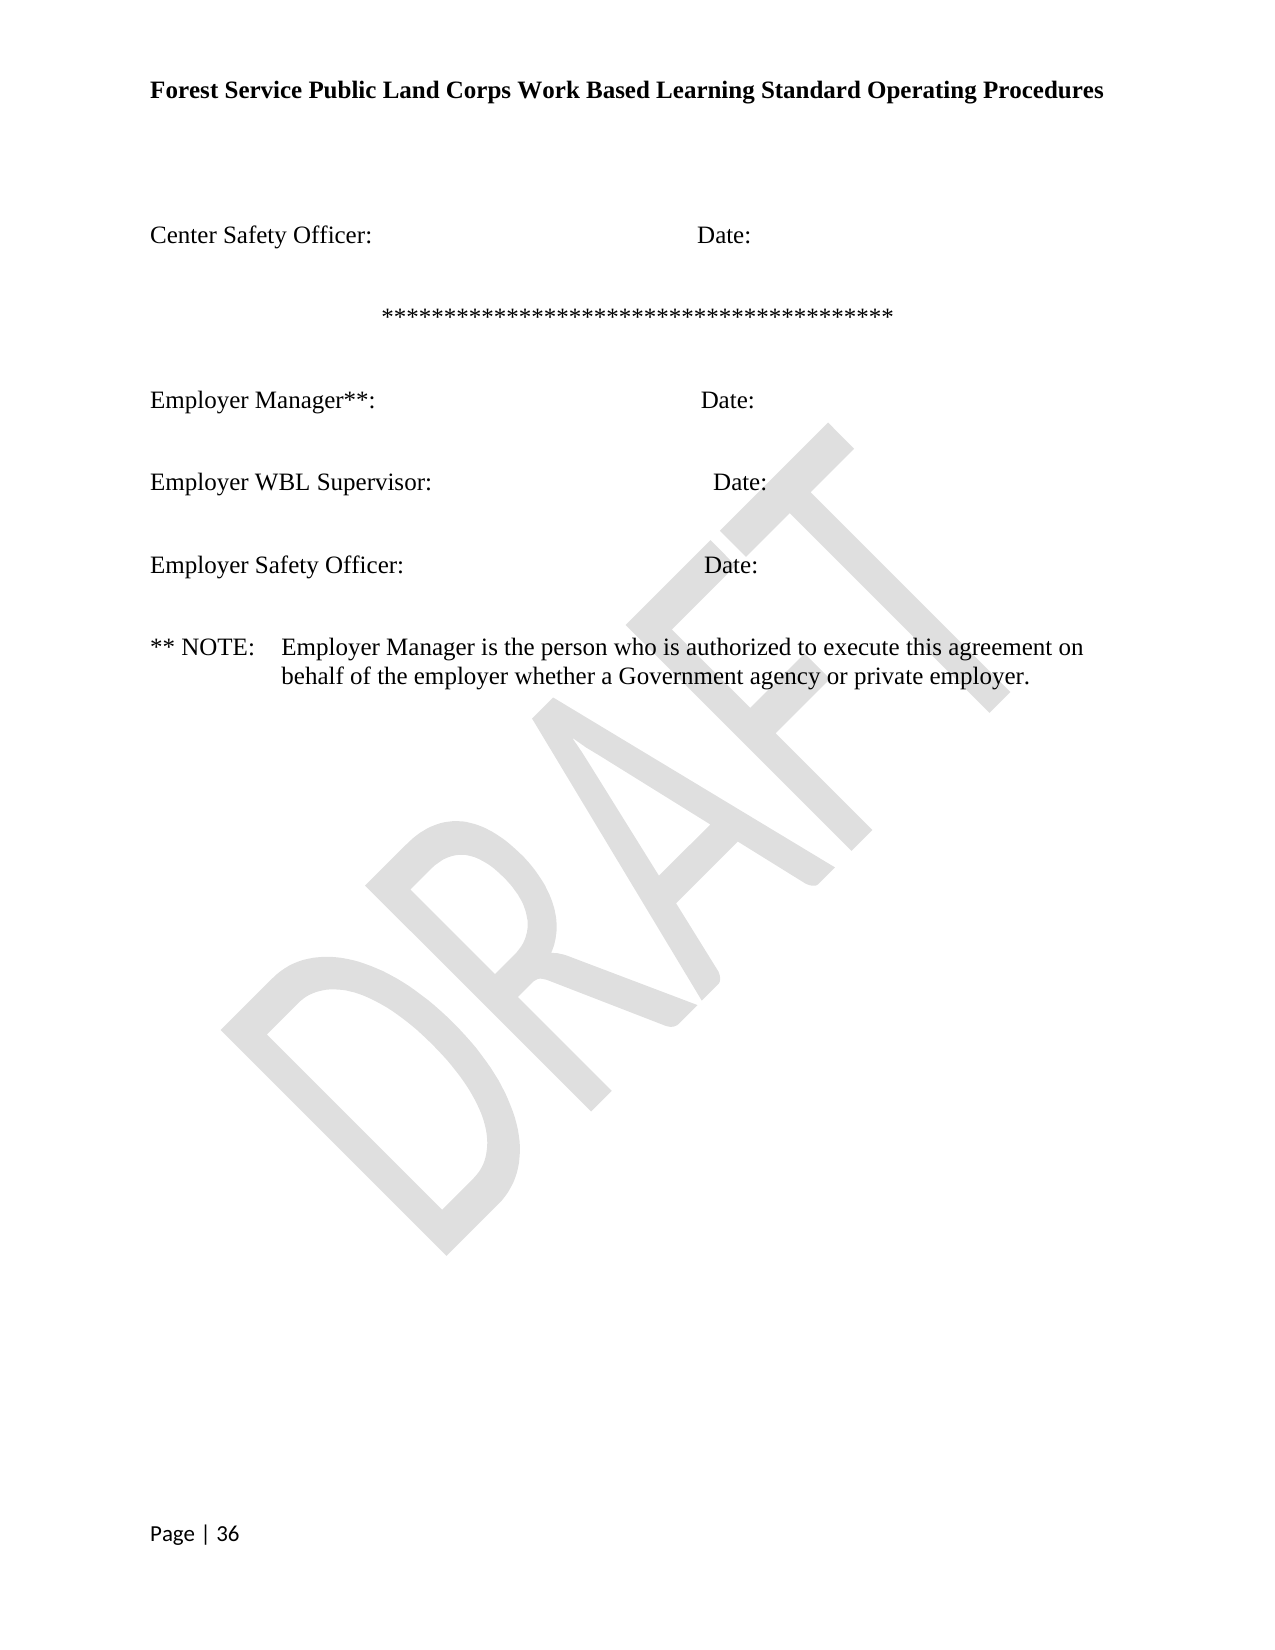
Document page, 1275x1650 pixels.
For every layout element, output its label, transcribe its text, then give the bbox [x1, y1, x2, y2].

text Center Safety Officer: Date: [150, 220, 1125, 249]
text ** NOTE: Employer Manager is the person who is authorized to execute this agreement on behalf of the employer whether a Government agency or private employer. [150, 632, 1125, 690]
text Employer Safety Officer: Date: [75, 550, 1125, 579]
text ***************************************** [150, 302, 1125, 331]
text Employer WBL Supervisor: Date: [150, 467, 1125, 496]
text Employer Manager**: Date: [150, 385, 1125, 414]
